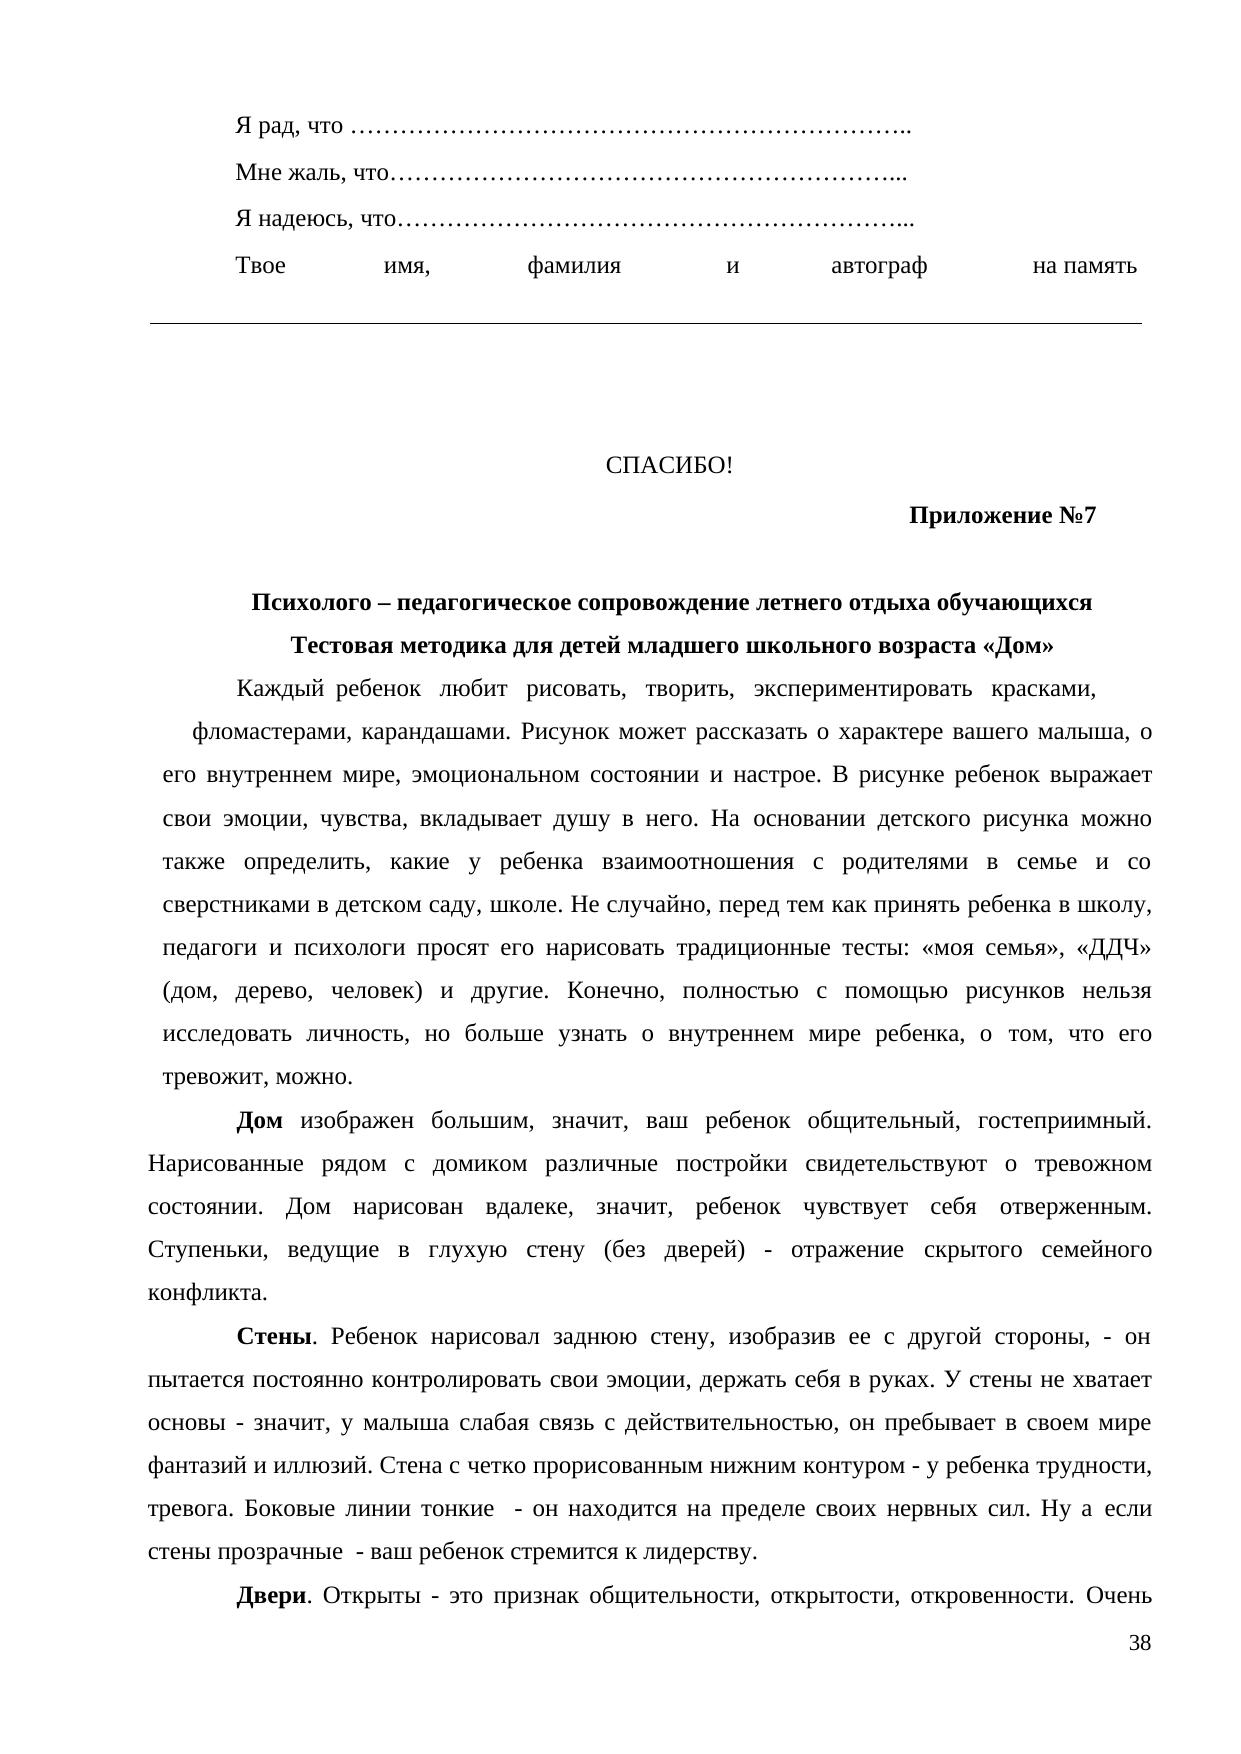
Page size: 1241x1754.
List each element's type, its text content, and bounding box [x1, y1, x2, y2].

text Каждый ребенок любит рисовать, творить, экспериментировать красками, [148, 673, 1152, 702]
text Приложение №7 [148, 500, 1096, 529]
text Стены. Ребенок нарисовал заднюю стену, изобразив ее с другой стороны, - он пытается постоянно контролировать свои эмоции, держать себя в руках. У стены не хватает основы - значит, у малыша слабая связь с действительностью, он пребывает в своем мире фантазий и иллюзий. Стена с четко прорисованным нижним контуром - у ребенка трудности, тревога. Боковые линии тонкие - он находится на пределе своих нервных сил. Ну а если стены прозрачные - ваш ребенок стремится к лидерству. [148, 1321, 1152, 1565]
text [148, 1580, 1152, 1608]
subtitle Тестовая методика для детей младшего школьного возраста «Дом» [162, 630, 1152, 658]
subtitle Психолого – педагогическое сопровождение летнего отдыха обучающихся [162, 587, 1152, 615]
text Дом изображен большим, значит, ваш ребенок общительный, гостеприимный. Нарисованные рядом с домиком различные постройки свидетельствуют о тревожном состоянии. Дом нарисован вдалеке, значит, ребенок чувствует себя отверженным. Ступеньки, ведущие в глухую стену (без дверей) - отражение скрытого семейного конфликта. [148, 1105, 1152, 1306]
text Я надеюсь, что……………………………………………………... [235, 203, 1167, 232]
text фломастерами, карандашами. Рисунок может рассказать о характере вашего малыша, о его внутреннем мире, эмоциональном состоянии и настрое. В рисунке ребенок выражает свои эмоции, чувства, вкладывает душу в него. На основании детского рисунка можно также определить, какие у ребенка взаимоотношения с родителями в семье и со сверстниками в детском саду, школе. Не случайно, перед тем как принять ребенка в школу, педагоги и психологи просят его нарисовать традиционные тесты: «моя семья», «ДДЧ» (дом, дерево, человек) и другие. Конечно, полностью с помощью рисунков нельзя исследовать личность, но больше узнать о внутреннем мире ребенка, о том, что его тревожит, можно. [162, 716, 1152, 1090]
text Я рад, что ………………………………………………………….. [235, 110, 1167, 139]
text Мне жаль, что……………………………………………………... [235, 157, 1167, 186]
text Твое имя, фамилия и автограф на память [235, 250, 1167, 279]
text СПАСИБО! [343, 451, 996, 479]
